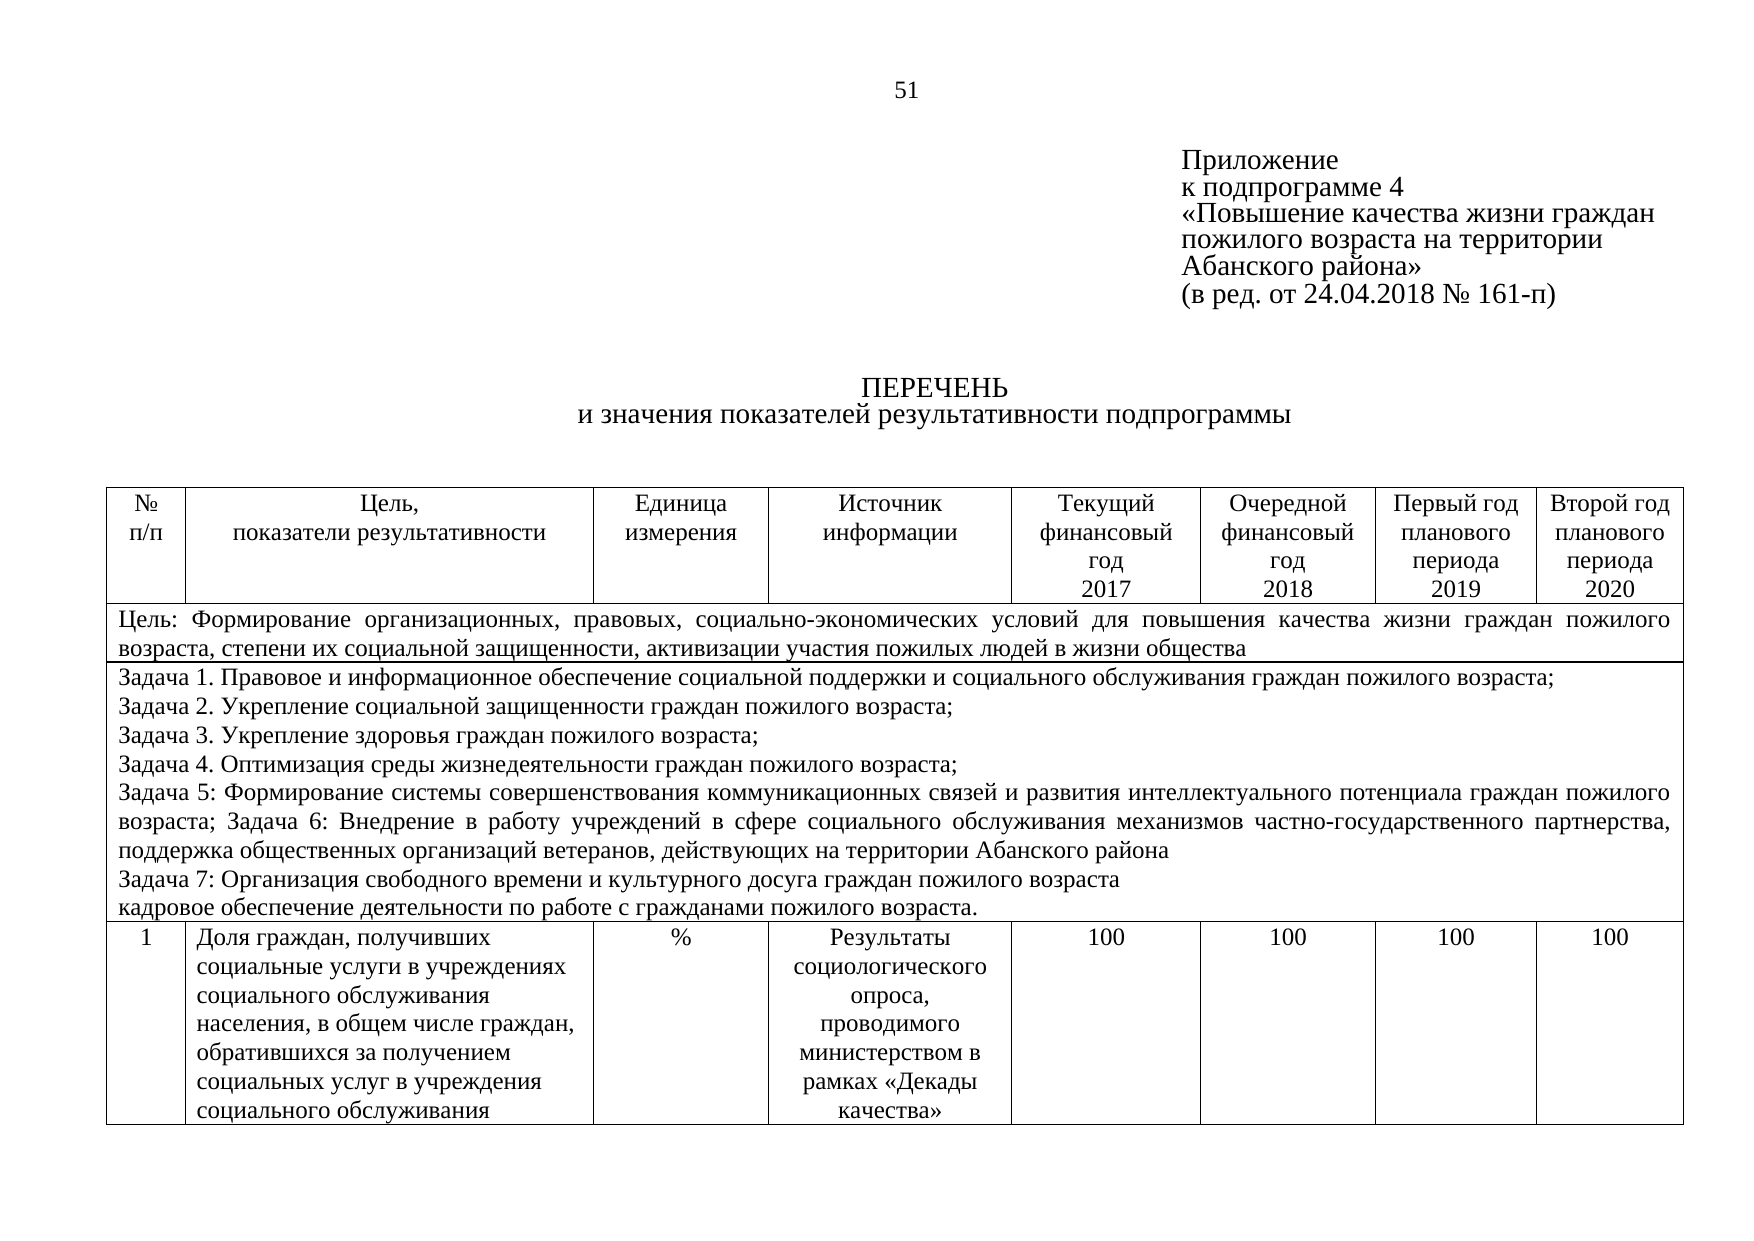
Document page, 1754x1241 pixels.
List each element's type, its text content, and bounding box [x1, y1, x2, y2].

text Приложение [1181, 148, 1695, 174]
table_cell 100 [1376, 922, 1536, 1123]
table_cell 100 [1201, 922, 1375, 1123]
table_cell 1 [107, 922, 185, 1123]
table_cell 100 [1012, 922, 1200, 1123]
table_header Цель, показатели результативности [186, 488, 593, 603]
table_header Единица измерения [594, 488, 768, 603]
table_cell Цель: Формирование организационных, правовых, социально-экономических условий для повышения качества жизни граждан пожилого возраста, степени их социальной защищенности, активизации участия пожилых людей в жизни общества [107, 604, 1683, 661]
table_cell % [594, 922, 768, 1123]
table_cell Задача 1. Правовое и информационное обеспечение социальной поддержки и социального обслуживания граждан пожилого возраста; Задача 2. Укрепление социальной защищенности граждан пожилого возраста; Задача 3. Укрепление здоровья граждан пожилого возраста; Задача 4. Оптимизация среды жизнедеятельности граждан пожилого возраста; Задача 5: Формирование системы совершенствования коммуникационных связей и развития интеллектуального потенциала граждан пожилого возраста; Задача 6: Внедрение в работу учреждений в сфере социального обслуживания механизмов частно-государственного партнерства, поддержка общественных организаций ветеранов, действующих на территории Абанского района Задача 7: Организация свободного времени и культурного досуга граждан пожилого возраста кадровое обеспечение деятельности по работе с гражданами пожилого возраста. [107, 663, 1683, 921]
table_header Второй год планового периода 2020 [1537, 488, 1683, 603]
text и значения показателей результативности подпрограммы [118, 402, 1695, 429]
table_header Текущий финансовый год 2017 [1012, 488, 1200, 603]
table_header № п/п [107, 488, 185, 603]
table_header Источник информации [769, 488, 1011, 603]
table_header Первый год планового периода 2019 [1376, 488, 1536, 603]
text ПЕРЕЧЕНЬ [118, 376, 1695, 402]
text к подпрограмме 4 [1181, 174, 1695, 201]
table_cell Результаты социологического опроса, проводимого министерством в рамках «Декады качества» [769, 922, 1011, 1123]
text (в ред. от 24.04.2018 № 161-п) [1181, 282, 1695, 309]
table_cell 100 [1537, 922, 1683, 1123]
table_header Очередной финансовый год 2018 [1201, 488, 1375, 603]
text «Повышение качества жизни граждан пожилого возраста на территории Абанского района» [1181, 201, 1695, 282]
